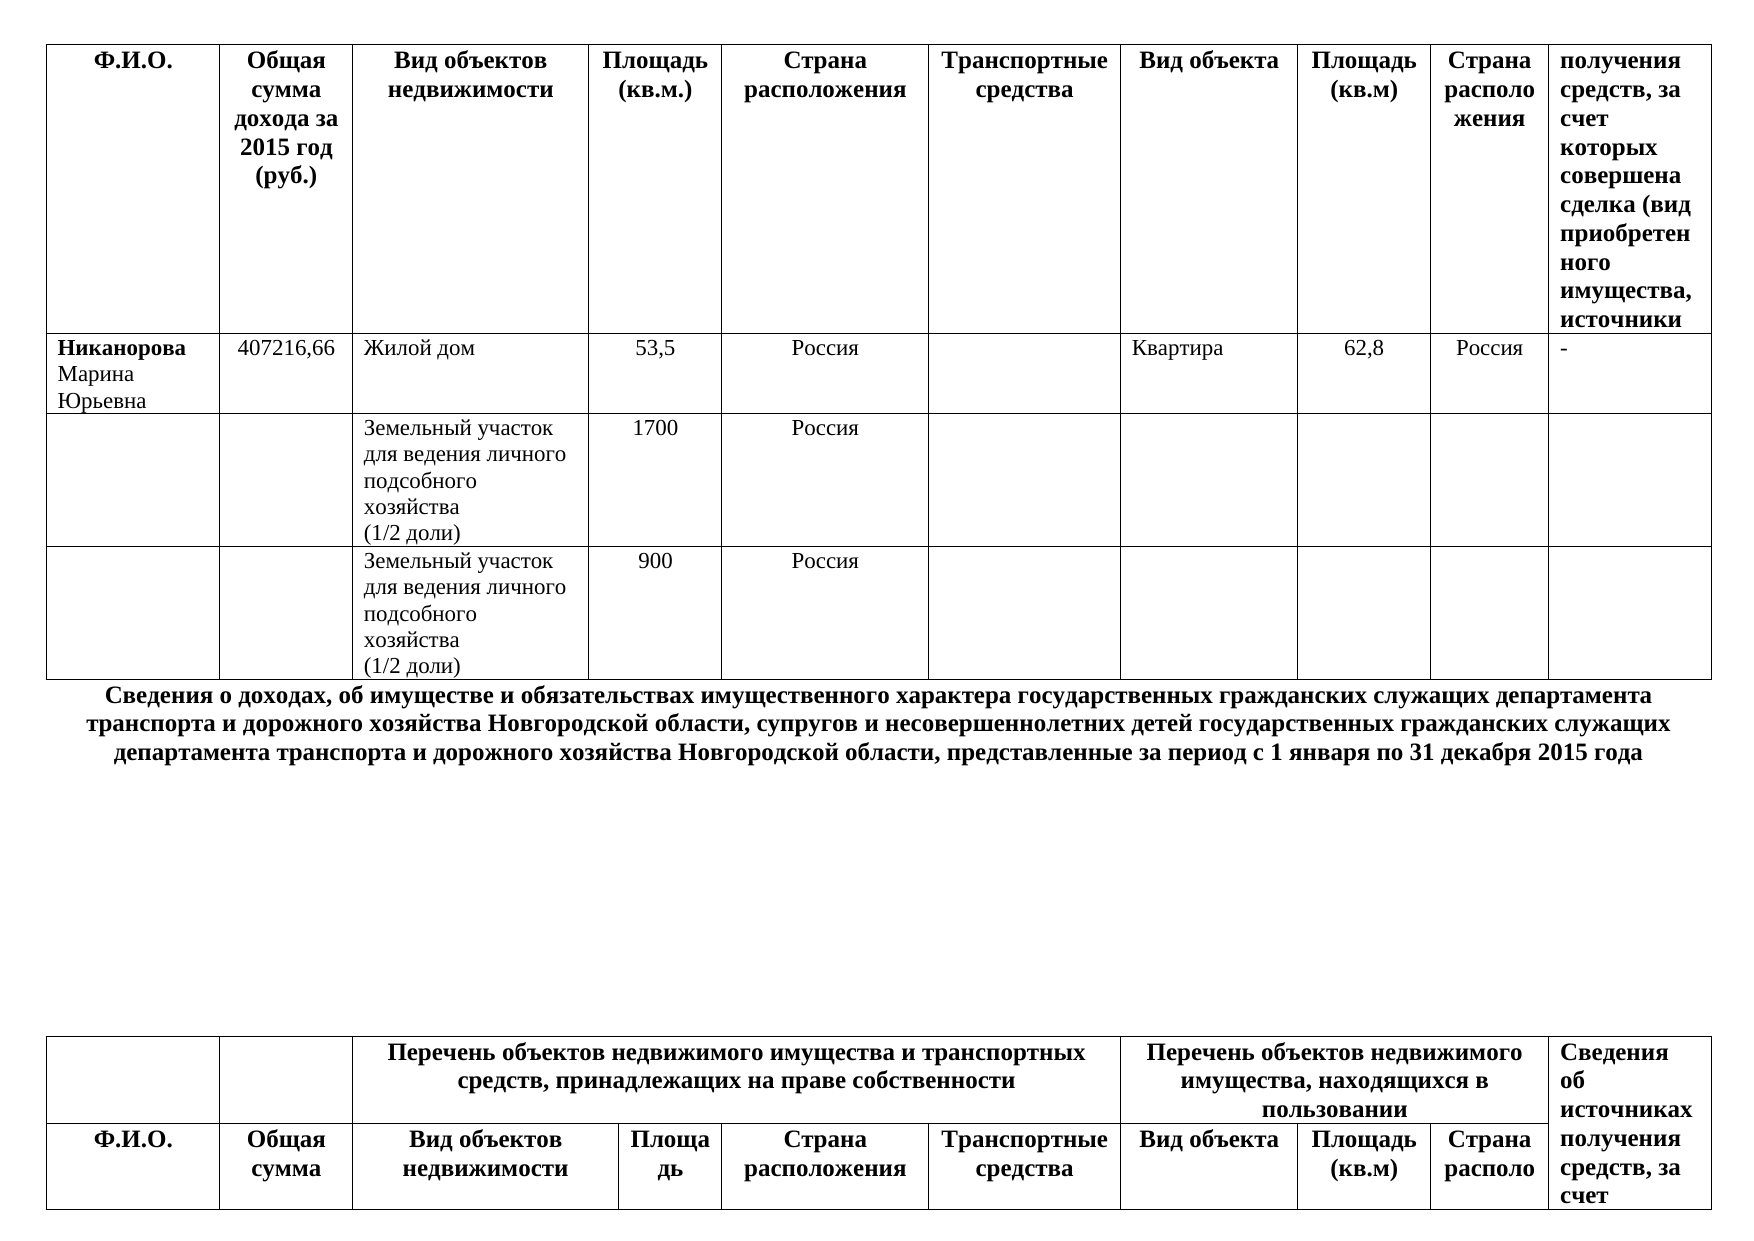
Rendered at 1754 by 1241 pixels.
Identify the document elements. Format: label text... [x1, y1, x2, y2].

table_cell [1121, 414, 1297, 546]
table_cell [47, 414, 219, 546]
table_header [47, 1037, 219, 1123]
table_cell Жилой дом [353, 334, 588, 413]
table_cell Россия [722, 334, 928, 413]
table_cell Квартира [1121, 334, 1297, 413]
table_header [1549, 45, 1711, 333]
table_cell Страна расположения [1431, 45, 1548, 333]
table_cell [929, 547, 1120, 679]
table_cell Площадь (кв.м.) [589, 45, 721, 333]
table_cell Ф.И.О. [47, 45, 219, 333]
table_cell 1700 [589, 414, 721, 546]
table_cell Общая сумма дохода за 2015 год (руб.) [220, 45, 352, 333]
table_cell Россия [1431, 334, 1548, 413]
table_cell Вид объекта [1121, 45, 1297, 333]
table_cell Площадь (кв.м.) [619, 1124, 721, 1209]
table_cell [929, 1124, 1120, 1209]
table_header Перечень объектов недвижимого имущества и транспортных средств, принадлежащих на праве собственности [353, 1037, 1120, 1123]
table_cell [1431, 414, 1548, 546]
table_cell [929, 334, 1120, 413]
table_cell Россия [722, 547, 928, 679]
table_cell Ф.И.О. [47, 1124, 219, 1209]
table_header Сведения об источниках получения средств, за счет которых совершена сделка (вид приобретенного имущества, источники [1549, 1037, 1711, 1209]
table_cell Россия [722, 414, 928, 546]
table_cell Страна расположения [722, 1124, 928, 1209]
table_cell 53,5 [589, 334, 721, 413]
table_cell [47, 547, 219, 679]
table_cell 62,8 [1298, 334, 1430, 413]
table_cell [220, 414, 352, 546]
table_cell [1298, 414, 1430, 546]
table_cell Вид объекта [1121, 1124, 1297, 1209]
table_cell 407216,66 [220, 334, 352, 413]
table_cell Транспортные средства [929, 45, 1120, 333]
table_cell [220, 547, 352, 679]
table_cell [929, 414, 1120, 546]
table_cell Земельный участок для ведения личного подсобного хозяйства (1/2 доли) [353, 547, 588, 679]
table_cell [1298, 547, 1430, 679]
table_cell Земельный участок для ведения личного подсобного хозяйства (1/2 доли) [353, 414, 588, 546]
table_header Перечень объектов недвижимого имущества, находящихся в пользовании [1121, 1037, 1548, 1123]
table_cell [220, 1124, 352, 1209]
text Сведения о доходах, об имуществе и обязательствах имущественного характера государственных гражданских служащих департамента транспорта и дорожного хозяйства Новгородской области, супругов и несовершеннолетних детей государственных гражданских служащих департамента транспорта и дорожного хозяйства Новгородской области, представленные за период с 1 января по 31 декабря 2015 года [74, 680, 1683, 766]
table_cell - [1549, 334, 1711, 413]
table_cell Площадь (кв.м) [1298, 45, 1430, 333]
table_cell [1121, 547, 1297, 679]
table_cell Никанорова Марина Юрьевна [47, 334, 219, 413]
table_cell Площадь (кв.м) [1298, 1124, 1430, 1209]
table_header [220, 1037, 352, 1123]
table_cell [1549, 414, 1711, 546]
table_cell 900 [589, 547, 721, 679]
table_cell [1549, 547, 1711, 679]
table_cell [1431, 547, 1548, 679]
table_cell Вид объектов недвижимости [353, 45, 588, 333]
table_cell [353, 1124, 618, 1209]
table_cell Страна расположения [722, 45, 928, 333]
table_cell Страна расположения [1431, 1124, 1548, 1209]
